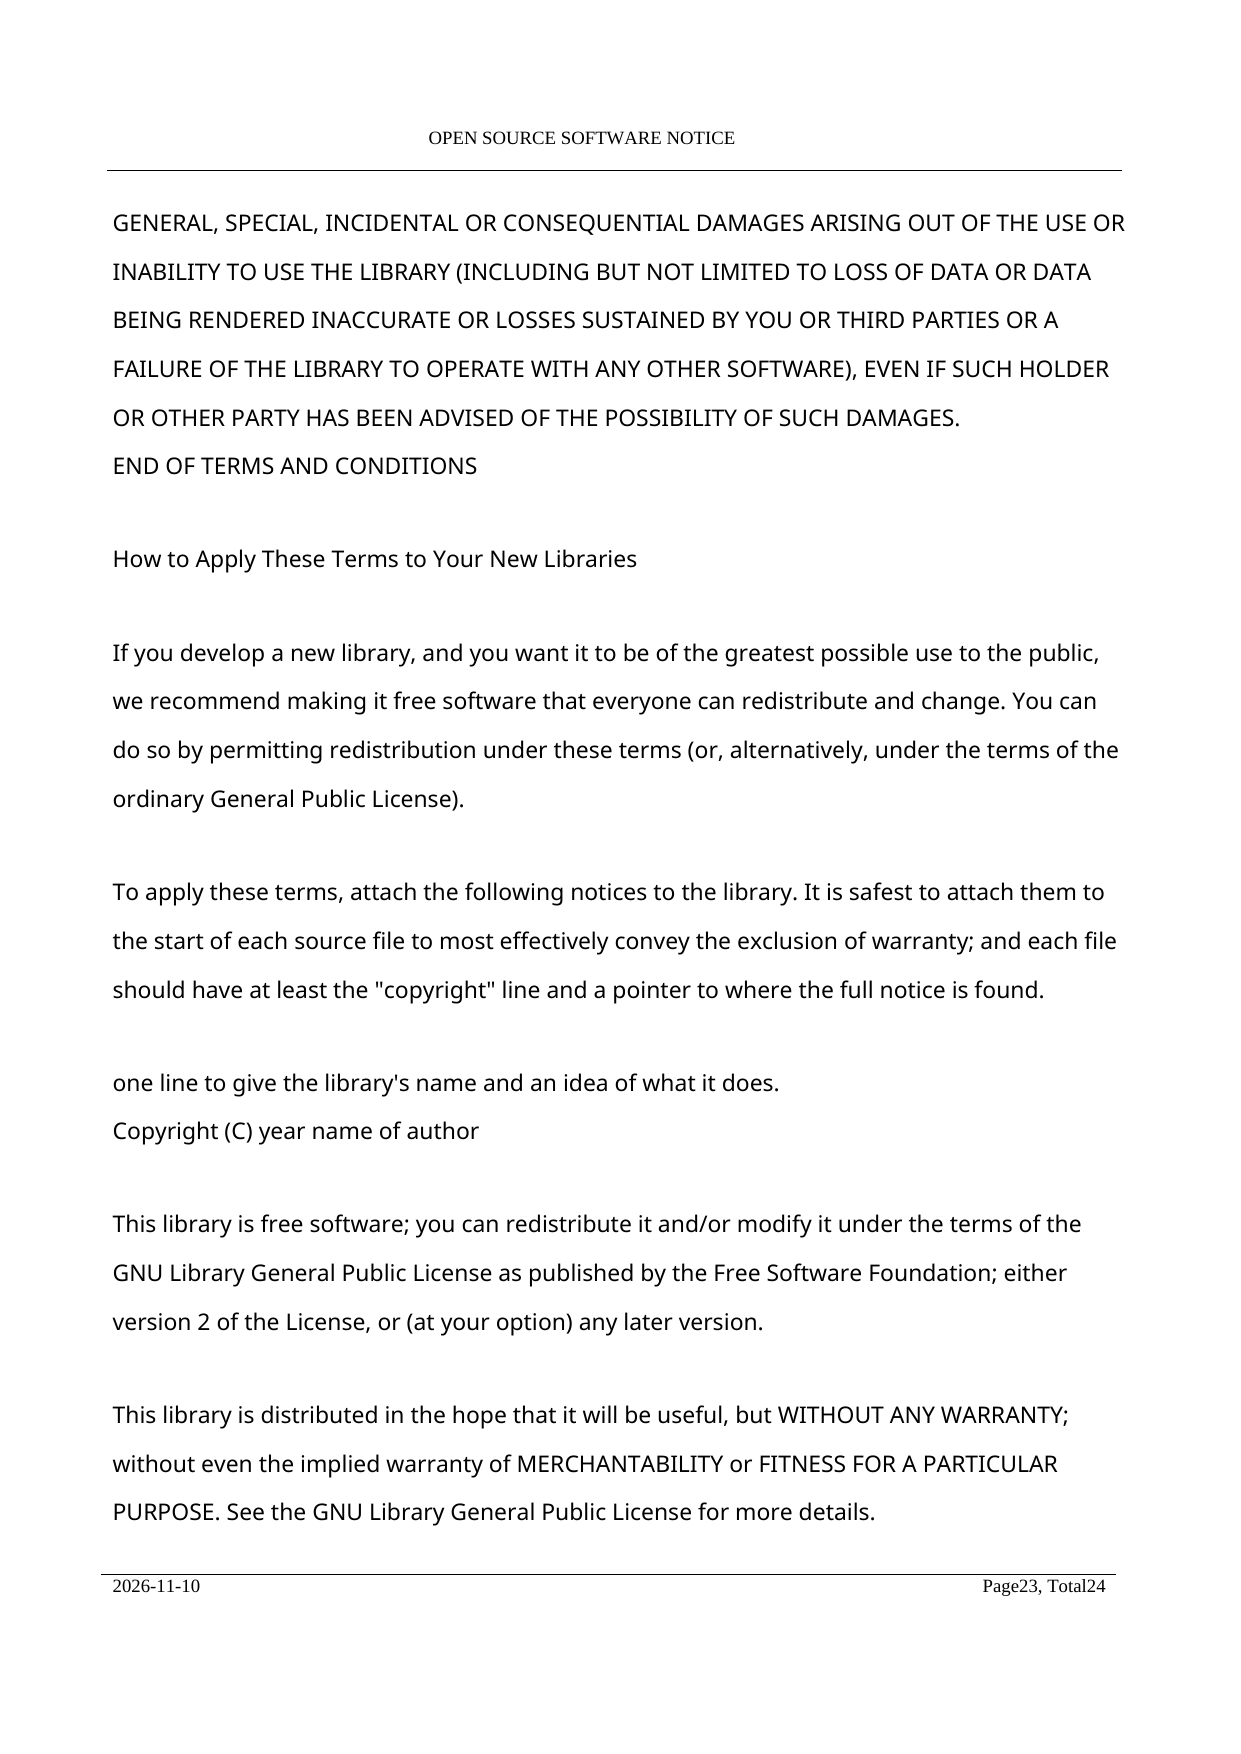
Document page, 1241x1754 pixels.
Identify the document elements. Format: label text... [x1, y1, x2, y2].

text one line to give the library's name and an idea of what it does. [112, 1066, 1128, 1099]
text Copyright (C) year name of author [112, 1114, 1128, 1147]
text END OF TERMS AND CONDITIONS [112, 449, 1128, 482]
text This library is distributed in the hope that it will be useful, but WITHOUT ANY WARRANTY; without even the implied warranty of MERCHANTABILITY or FITNESS FOR A PARTICULAR PURPOSE. See the GNU Library General Public License for more details. [112, 1398, 1128, 1528]
text This library is free software; you can redistribute it and/or modify it under the terms of the GNU Library General Public License as published by the Free Software Foundation; either version 2 of the License, or (at your option) any later version. [112, 1207, 1128, 1337]
text How to Apply These Terms to Your New Libraries [112, 543, 1128, 575]
text To apply these terms, attach the following notices to the library. It is safest to attach them to the start of each source file to most effectively convey the exclusion of warranty; and each file should have at least the "copyright" line and a pointer to where the full notice is found. [112, 875, 1128, 1005]
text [112, 206, 1128, 434]
text If you develop a new library, and you want it to be of the greatest possible use to the public, we recommend making it free software that everyone can redistribute and change. You can do so by permitting redistribution under these terms (or, alternatively, under the terms of the ordinary General Public License). [112, 636, 1128, 815]
